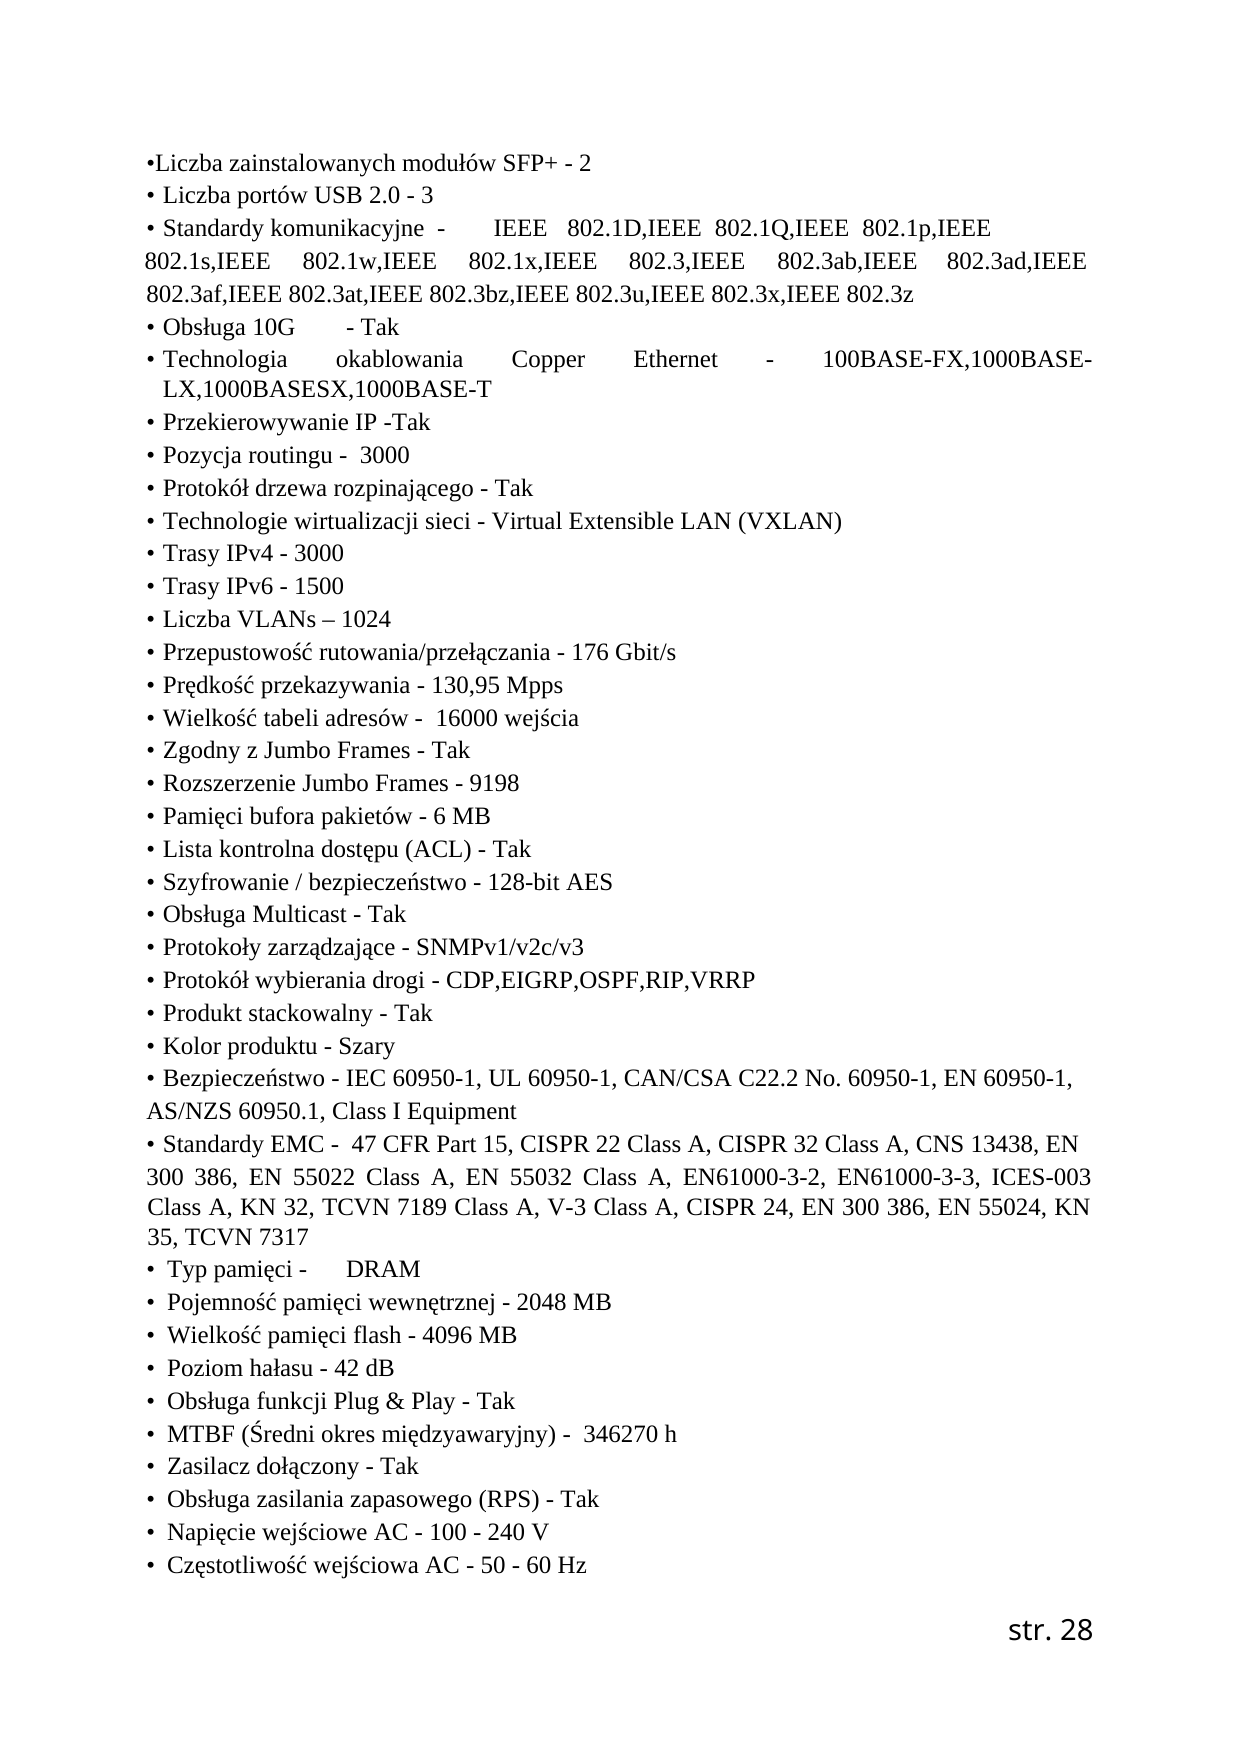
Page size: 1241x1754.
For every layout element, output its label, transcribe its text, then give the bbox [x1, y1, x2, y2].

list Pamięci bufora pakietów - 6 MB [146, 801, 1093, 830]
list Standardy EMC - 47 CFR Part 15, CISPR 22 Class A, CISPR 32 Class A, CNS 13438, EN [146, 1129, 1093, 1158]
text •Liczba zainstalowanych modułów SFP+ - 2 [146, 148, 1093, 176]
list Kolor produktu - Szary [146, 1031, 1093, 1059]
list Bezpieczeństwo - IEC 60950-1, UL 60950-1, CAN/CSA C22.2 No. 60950-1, EN 60950-1, [146, 1063, 1093, 1092]
list Obsługa Multicast - Tak [146, 899, 1093, 928]
text 300 386, EN 55022 Class A, EN 55032 Class A, EN61000-3-2, EN61000-3-3, ICES-003 Class A, KN 32, TCVN 7189 Class A, V-3 Class A, CISPR 24, EN 300 386, EN 55024, KN 35, TCVN 7317 [146, 1162, 1093, 1251]
list Technologia okablowania Copper Ethernet - 100BASE-FX,1000BASE-LX,1000BASESX,1000BASE-T [146, 344, 1093, 403]
list Standardy komunikacyjne - IEEE 802.1D,IEEE 802.1Q,IEEE 802.1p,IEEE [146, 213, 1093, 242]
text 802.1s,IEEE 802.1w,IEEE 802.1x,IEEE 802.3,IEEE 802.3ab,IEEE 802.3ad,IEEE [124, 246, 1093, 275]
list Protokół drzewa rozpinającego - Tak [146, 473, 1093, 502]
list Rozszerzenie Jumbo Frames - 9198 [146, 768, 1093, 797]
list Liczba portów USB 2.0 - 3 [146, 181, 1093, 209]
list Trasy IPv4 - 3000 [146, 538, 1093, 567]
list Lista kontrolna dostępu (ACL) - Tak [146, 834, 1093, 863]
list Przekierowywanie IP -Tak [146, 407, 1093, 436]
list Prędkość przekazywania - 130,95 Mpps [146, 670, 1093, 698]
list Obsługa funkcji Plug & Play - Tak [146, 1386, 1093, 1414]
list Produkt stackowalny - Tak [146, 998, 1093, 1027]
list Trasy IPv6 - 1500 [146, 571, 1093, 600]
list Pozycja routingu - 3000 [146, 440, 1093, 469]
text 802.3af,IEEE 802.3at,IEEE 802.3bz,IEEE 802.3u,IEEE 802.3x,IEEE 802.3z [146, 279, 1093, 308]
list Częstotliwość wejściowa AC - 50 - 60 Hz [146, 1550, 1093, 1579]
list MTBF (Średni okres międzyawaryjny) - 346270 h [146, 1419, 1093, 1447]
list Zgodny z Jumbo Frames - Tak [146, 735, 1093, 764]
list Poziom hałasu - 42 dB [146, 1353, 1093, 1382]
list Protokoły zarządzające - SNMPv1/v2c/v3 [146, 932, 1093, 961]
list Obsługa 10G - Tak [146, 312, 1093, 341]
list Zasilacz dołączony - Tak [146, 1451, 1093, 1480]
list Wielkość pamięci flash - 4096 MB [146, 1320, 1093, 1349]
list Przepustowość rutowania/przełączania - 176 Gbit/s [146, 637, 1093, 666]
list Szyfrowanie / bezpieczeństwo - 128-bit AES [146, 867, 1093, 895]
list Technologie wirtualizacji sieci - Virtual Extensible LAN (VXLAN) [146, 506, 1093, 534]
list Wielkość tabeli adresów - 16000 wejścia [146, 703, 1093, 731]
text AS/NZS 60950.1, Class I Equipment [146, 1096, 1093, 1125]
list Napięcie wejściowe AC - 100 - 240 V [146, 1517, 1093, 1546]
list Protokół wybierania drogi - CDP,EIGRP,OSPF,RIP,VRRP [146, 965, 1093, 994]
list Typ pamięci - DRAM [146, 1254, 1093, 1283]
list Obsługa zasilania zapasowego (RPS) - Tak [146, 1484, 1093, 1513]
list Liczba VLANs – 1024 [146, 604, 1093, 633]
list Pojemność pamięci wewnętrznej - 2048 MB [146, 1287, 1093, 1316]
